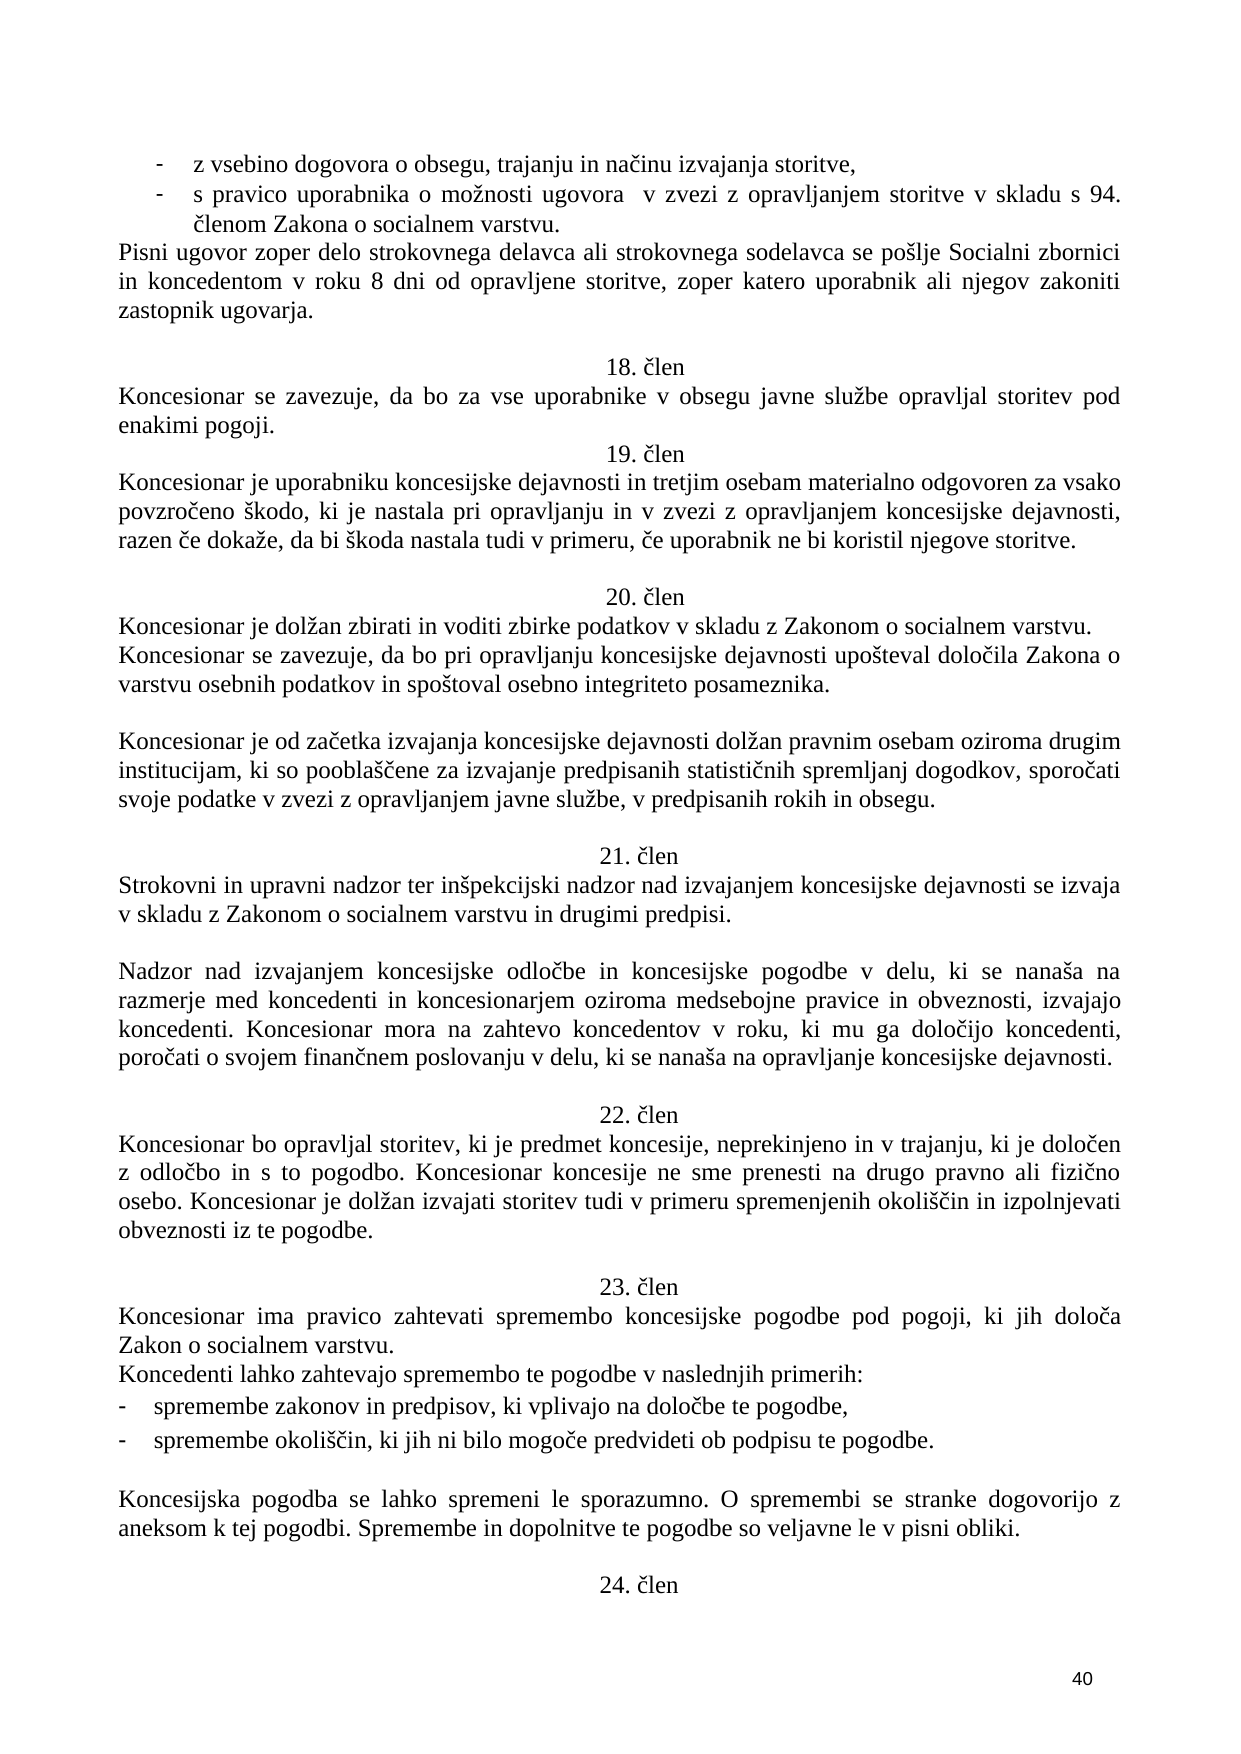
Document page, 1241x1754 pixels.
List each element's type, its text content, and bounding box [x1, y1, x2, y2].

text Koncesijska pogodba se lahko spremeni le sporazumno. O spremembi se stranke dogovorijo z aneksom k tej pogodbi. Spremembe in dopolnitve te pogodbe so veljavne le v pisni obliki. [118, 1484, 1122, 1542]
text 20. člen [606, 582, 1122, 611]
list spremembe zakonov in predpisov, ki vplivajo na določbe te pogodbe, [118, 1387, 1122, 1422]
text Koncesionar bo opravljal storitev, ki je predmet koncesije, neprekinjeno in v trajanju, ki je določen z odločbo in s to pogodbo. Koncesionar koncesije ne sme prenesti na drugo pravno ali fizično osebo. Koncesionar je dolžan izvajati storitev tudi v primeru spremenjenih okoliščin in izpolnjevati obveznosti iz te pogodbe. [118, 1129, 1122, 1244]
text Strokovni in upravni nadzor ter inšpekcijski nadzor nad izvajanjem koncesijske dejavnosti se izvaja v skladu z Zakonom o socialnem varstvu in drugimi predpisi. [118, 870, 1122, 927]
text Koncedenti lahko zahtevajo spremembo te pogodbe v naslednjih primerih: [118, 1359, 1122, 1387]
text Koncesionar je dolžan zbirati in voditi zbirke podatkov v skladu z Zakonom o socialnem varstvu. [118, 611, 1122, 640]
list člen [156, 841, 1122, 870]
text Koncesionar ima pravico zahtevati spremembo koncesijske pogodbe pod pogoji, ki jih določa Zakon o socialnem varstvu. [118, 1301, 1122, 1359]
text 18. člen [606, 352, 1122, 381]
text Koncesionar je od začetka izvajanja koncesijske dejavnosti dolžan pravnim osebam oziroma drugim institucijam, ki so pooblaščene za izvajanje predpisanih statističnih spremljanj dogodkov, sporočati svoje podatke v zvezi z opravljanjem javne službe, v predpisanih rokih in obsegu. [118, 726, 1122, 812]
text Koncesionar je uporabniku koncesijske dejavnosti in tretjim osebam materialno odgovoren za vsako povzročeno škodo, ki je nastala pri opravljanju in v zvezi z opravljanjem koncesijske dejavnosti, razen če dokaže, da bi škoda nastala tudi v primeru, če uporabnik ne bi koristil njegove storitve. [118, 467, 1122, 554]
list s pravico uporabnika o možnosti ugovora v zvezi z opravljanjem storitve v skladu s 94. členom Zakona o socialnem varstvu. [156, 178, 1122, 237]
text Pisni ugovor zoper delo strokovnega delavca ali strokovnega sodelavca se pošlje Socialni zbornici in koncedentom v roku 8 dni od opravljene storitve, zoper katero uporabnik ali njegov zakoniti zastopnik ugovarja. [118, 237, 1122, 324]
text Koncesionar se zavezuje, da bo pri opravljanju koncesijske dejavnosti upošteval določila Zakona o varstvu osebnih podatkov in spoštoval osebno integriteto posameznika. [118, 640, 1122, 697]
text 19. člen [118, 439, 1122, 467]
list člen [156, 1272, 1122, 1301]
list člen [156, 1100, 1122, 1129]
list spremembe okoliščin, ki jih ni bilo mogoče predvideti ob podpisu te pogodbe. [118, 1422, 1122, 1456]
text Nadzor nad izvajanjem koncesijske odločbe in koncesijske pogodbe v delu, ki se nanaša na razmerje med koncedenti in koncesionarjem oziroma medsebojne pravice in obveznosti, izvajajo koncedenti. Koncesionar mora na zahtevo koncedentov v roku, ki mu ga določijo koncedenti, poročati o svojem finančnem poslovanju v delu, ki se nanaša na opravljanje koncesijske dejavnosti. [118, 956, 1122, 1071]
list člen [156, 1571, 1122, 1599]
list z vsebino dogovora o obsegu, trajanju in načinu izvajanja storitve, [156, 148, 1122, 178]
text Koncesionar se zavezuje, da bo za vse uporabnike v obsegu javne službe opravljal storitev pod enakimi pogoji. [118, 381, 1122, 439]
